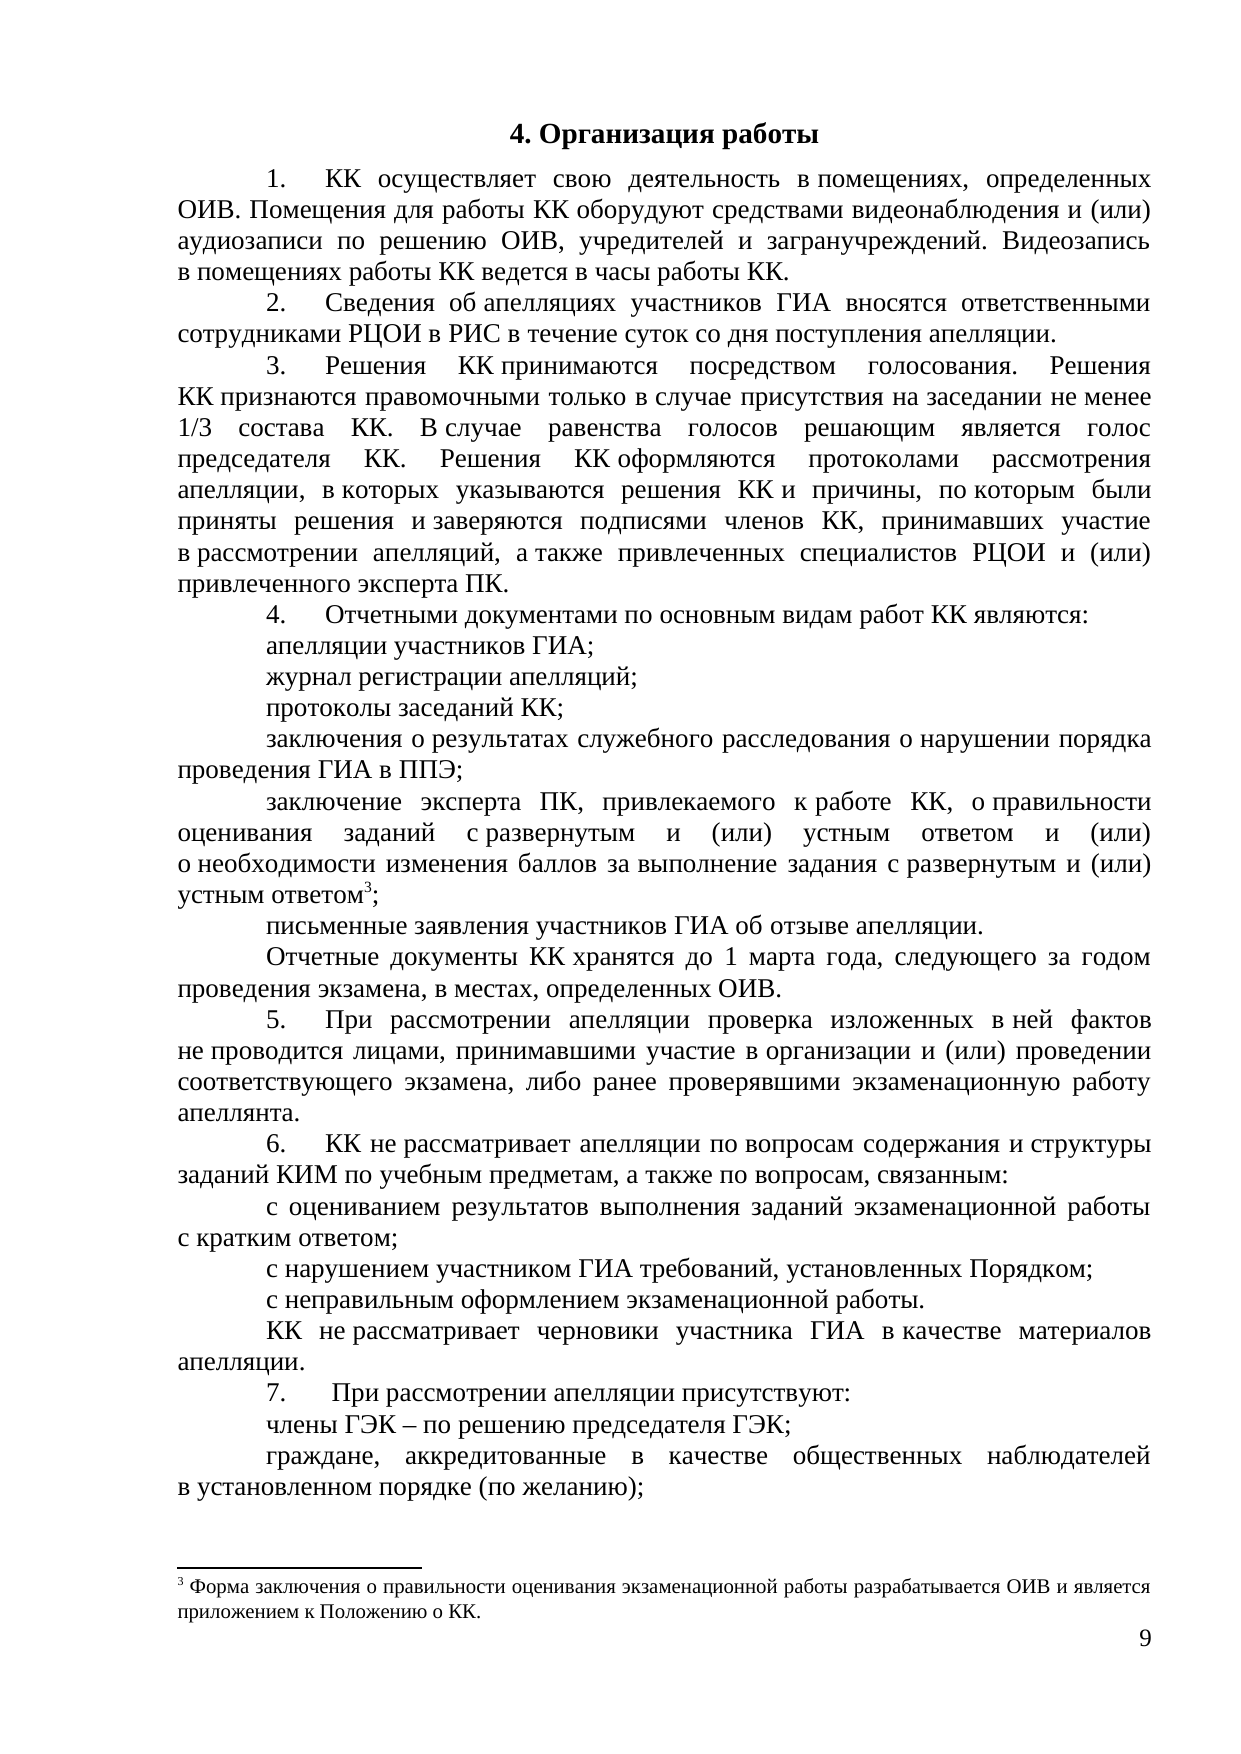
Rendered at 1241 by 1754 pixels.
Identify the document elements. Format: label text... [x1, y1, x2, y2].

text с неправильным оформлением экзаменационной работы. [177, 1283, 1152, 1314]
list апелляции участников ГИА; [177, 629, 1152, 660]
list КК осуществляет свою деятельность в помещениях, определенных ОИВ. Помещения для работы КК оборудуют средствами видеонаблюдения и (или) аудиозаписи по решению ОИВ, учредителей и загранучреждений. Видеозапись в помещениях работы КК ведется в часы работы КК. [177, 162, 1152, 286]
list Решения КК принимаются посредством голосования. Решения КК признаются правомочными только в случае присутствия на заседании не менее 1/3 состава КК. В случае равенства голосов решающим является голос председателя КК. Решения КК оформляются протоколами рассмотрения апелляции, в которых указываются решения КК и причины, по которым были приняты решения и заверяются подписями членов КК, принимавших участие в рассмотрении апелляций, а также привлеченных специалистов РЦОИ и (или) привлеченного эксперта ПК. [177, 349, 1152, 598]
list Сведения об апелляциях участников ГИА вносятся ответственными сотрудниками РЦОИ в РИС в течение суток со дня поступления апелляции. [177, 286, 1152, 349]
subtitle 4. Организация работы [177, 116, 1152, 149]
text с нарушением участником ГИА требований, установленных Порядком; [177, 1252, 1152, 1283]
list заключения о результатах служебного расследования о нарушении порядка проведения ГИА в ППЭ; [177, 722, 1152, 785]
list письменные заявления участников ГИА об отзыве апелляции. [177, 909, 1152, 941]
list с оцениванием результатов выполнения заданий экзаменационной работы с кратким ответом; [177, 1190, 1152, 1252]
list заключение эксперта ПК, привлекаемого к работе КК, о правильности оценивания заданий с развернутым и (или) устным ответом и (или) о необходимости изменения баллов за выполнение задания с развернутым и (или) устным ответом; [177, 785, 1152, 909]
list При рассмотрении апелляции проверка изложенных в ней фактов не проводится лицами, принимавшими участие в организации и (или) проведении соответствующего экзамена, либо ранее проверявшими экзаменационную работу апеллянта. [177, 1003, 1152, 1127]
list протоколы заседаний КК; [177, 691, 1152, 722]
list граждане, аккредитованные в качестве общественных наблюдателей в установленном порядке (по желанию); [177, 1439, 1152, 1501]
text КК не рассматривает черновики участника ГИА в качестве материалов апелляции. [177, 1314, 1152, 1377]
list журнал регистрации апелляций; [177, 660, 1152, 691]
list При рассмотрении апелляции присутствуют: [177, 1377, 1152, 1408]
text Отчетные документы КК хранятся до 1 марта года, следующего за годом проведения экзамена, в местах, определенных ОИВ. [177, 941, 1152, 1003]
list Отчетными документами по основным видам работ КК являются: [177, 598, 1152, 629]
list члены ГЭК – по решению председателя ГЭК; [177, 1408, 1152, 1439]
list КК не рассматривает апелляции по вопросам содержания и структуры заданий КИМ по учебным предметам, а также по вопросам, связанным: [177, 1127, 1152, 1190]
